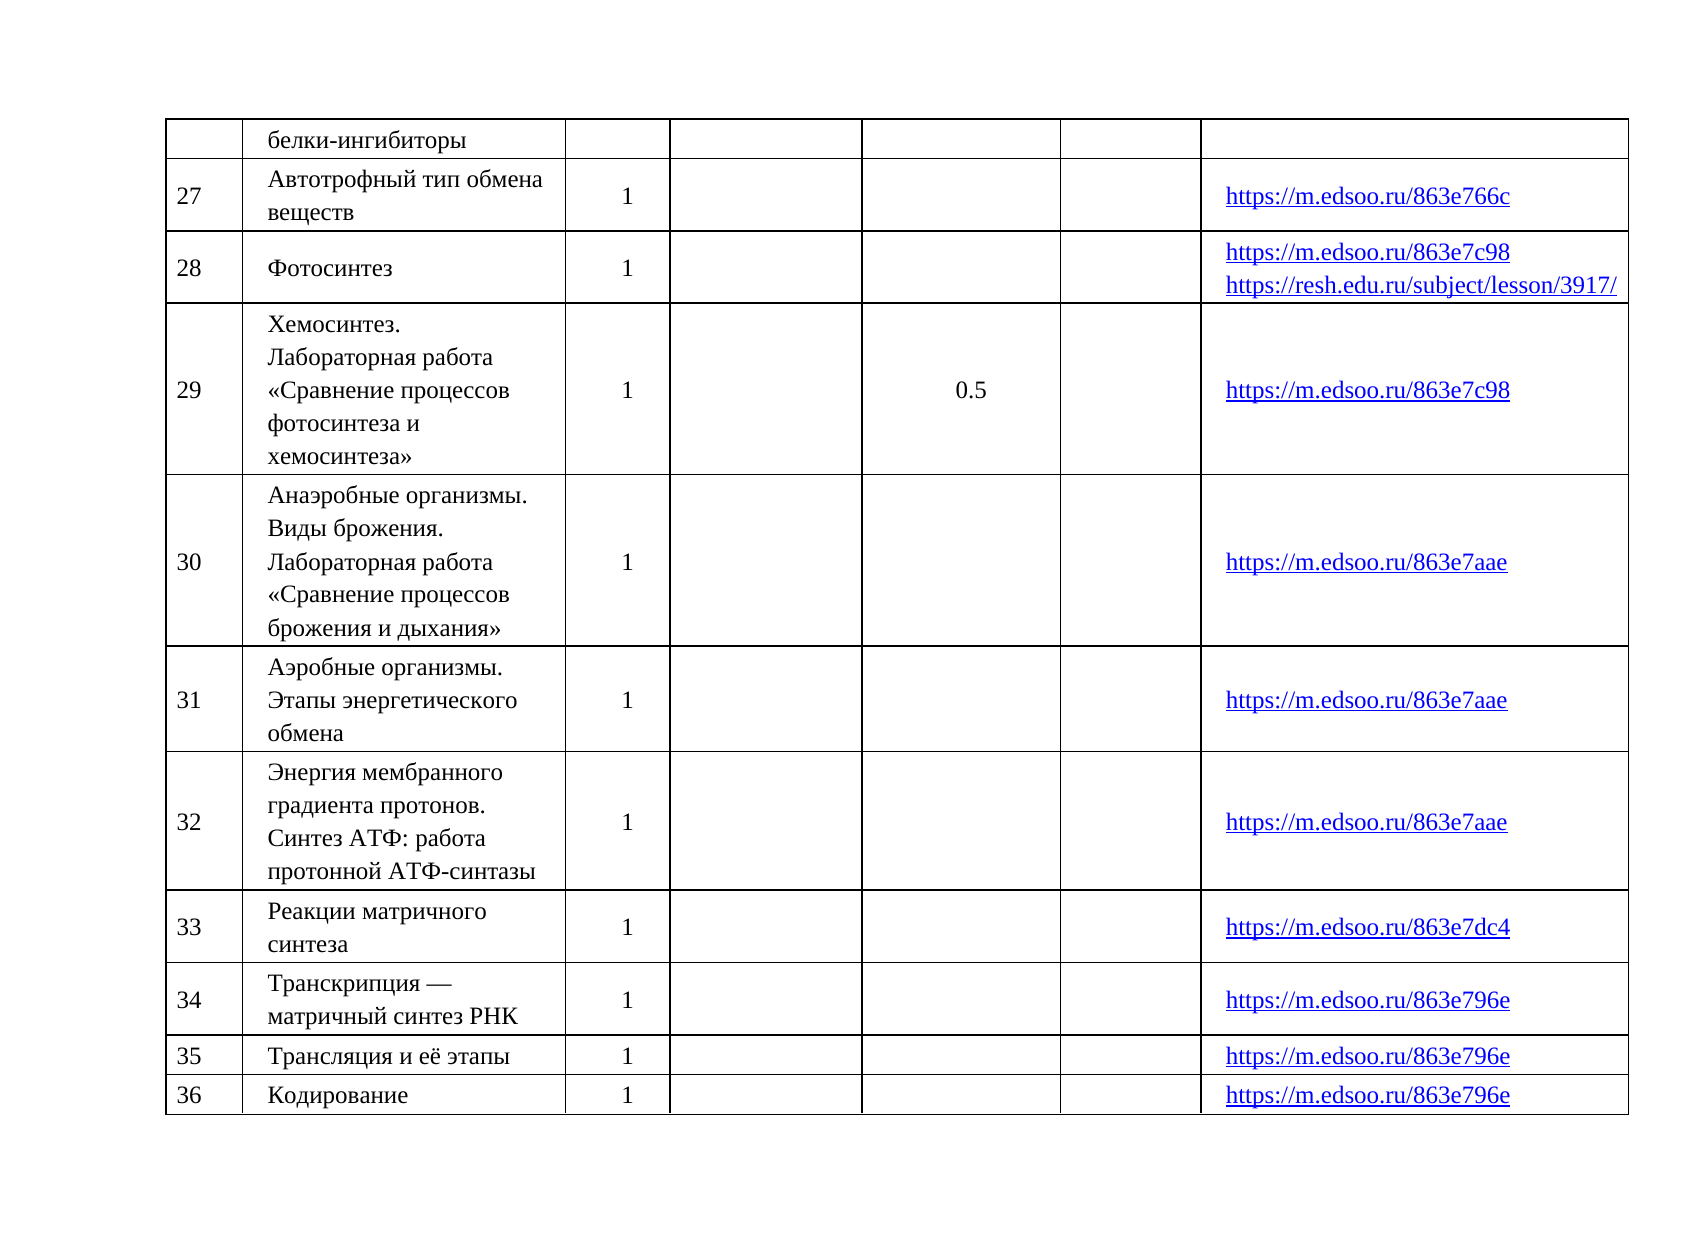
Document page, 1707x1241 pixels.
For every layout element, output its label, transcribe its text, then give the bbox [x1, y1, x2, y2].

table_cell [671, 891, 861, 961]
table_cell 35 [167, 1036, 242, 1074]
table_cell 1 [566, 159, 669, 230]
table_cell 27 [167, 159, 242, 230]
table_cell [671, 1036, 861, 1074]
table_cell https://m.edsoo.ru/863e766c [1202, 159, 1628, 230]
table_cell https://m.edsoo.ru/863e796e [1202, 963, 1628, 1034]
table_cell [863, 1036, 1060, 1074]
table_cell [671, 475, 861, 645]
table_cell [671, 752, 861, 889]
table_cell [863, 963, 1060, 1034]
table_cell https://m.edsoo.ru/863e7c98 [1202, 304, 1628, 474]
table_cell Реакции матричного синтеза [243, 891, 565, 961]
table_cell Трансляция и её этапы [243, 1036, 565, 1074]
table_cell 1 [566, 1075, 669, 1113]
table_cell https://m.edsoo.ru/863e7aae [1202, 647, 1628, 751]
table_cell [1061, 1075, 1200, 1113]
table_cell 0.5 [863, 304, 1060, 474]
table_cell 28 [167, 232, 242, 302]
table_cell 1 [566, 1036, 669, 1074]
table_cell [863, 159, 1060, 230]
table_cell [671, 304, 861, 474]
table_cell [243, 120, 565, 157]
table_cell https://m.edsoo.ru/863e7dc4 [1202, 891, 1628, 961]
table_cell 32 [167, 752, 242, 889]
table_cell Аэробные организмы. Этапы энергетического обмена [243, 647, 565, 751]
table_cell Транскрипция — матричный синтез РНК [243, 963, 565, 1034]
table_cell [863, 752, 1060, 889]
table_cell [671, 159, 861, 230]
table_cell 34 [167, 963, 242, 1034]
table_cell Фотосинтез [243, 232, 565, 302]
table_cell [1061, 120, 1200, 157]
table_cell [863, 647, 1060, 751]
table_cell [1202, 1075, 1628, 1113]
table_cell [1202, 120, 1628, 157]
table_cell [1061, 232, 1200, 302]
table_cell [863, 475, 1060, 645]
table_cell 36 [167, 1075, 242, 1113]
table_cell 33 [167, 891, 242, 961]
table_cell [243, 1075, 565, 1113]
table_cell [1061, 1036, 1200, 1074]
table_cell 26 [167, 120, 242, 157]
table_cell [863, 891, 1060, 961]
table_cell [1061, 752, 1200, 889]
table_cell https://m.edsoo.ru/863e796e [1202, 1036, 1628, 1074]
table_cell 1 [566, 963, 669, 1034]
table_cell [1061, 159, 1200, 230]
table_cell Энергия мембранного градиента протонов. Синтез АТФ: работа протонной АТФ-синтазы [243, 752, 565, 889]
table_cell [863, 1075, 1060, 1113]
table_cell Анаэробные организмы. Виды брожения. Лабораторная работа «Сравнение процессов брожения и дыхания» [243, 475, 565, 645]
table_cell Хемосинтез. Лабораторная работа «Сравнение процессов фотосинтеза и хемосинтеза» [243, 304, 565, 474]
table_cell [1061, 647, 1200, 751]
table_cell [863, 120, 1060, 157]
table_cell [1061, 475, 1200, 645]
table_cell 29 [167, 304, 242, 474]
table_cell 30 [167, 475, 242, 645]
table_cell [671, 232, 861, 302]
table_cell 1 [566, 475, 669, 645]
table_cell 1 [566, 232, 669, 302]
table_cell [863, 232, 1060, 302]
table_cell 1 [566, 752, 669, 889]
table_cell 1 [566, 120, 669, 157]
table_cell [671, 120, 861, 157]
table_cell 31 [167, 647, 242, 751]
table_cell https://m.edsoo.ru/863e7aae [1202, 752, 1628, 889]
table_cell [1061, 963, 1200, 1034]
table_cell [671, 647, 861, 751]
table_cell 1 [566, 647, 669, 751]
table_cell [671, 963, 861, 1034]
table_cell [671, 1075, 861, 1113]
table_cell https://m.edsoo.ru/863e7c98 https://resh.edu.ru/subject/lesson/3917/ [1202, 232, 1628, 302]
table_cell 1 [566, 304, 669, 474]
table_cell Автотрофный тип обмена веществ [243, 159, 565, 230]
table_cell [1061, 304, 1200, 474]
table_cell [1061, 891, 1200, 961]
table_cell https://m.edsoo.ru/863e7aae [1202, 475, 1628, 645]
table_cell 1 [566, 891, 669, 961]
